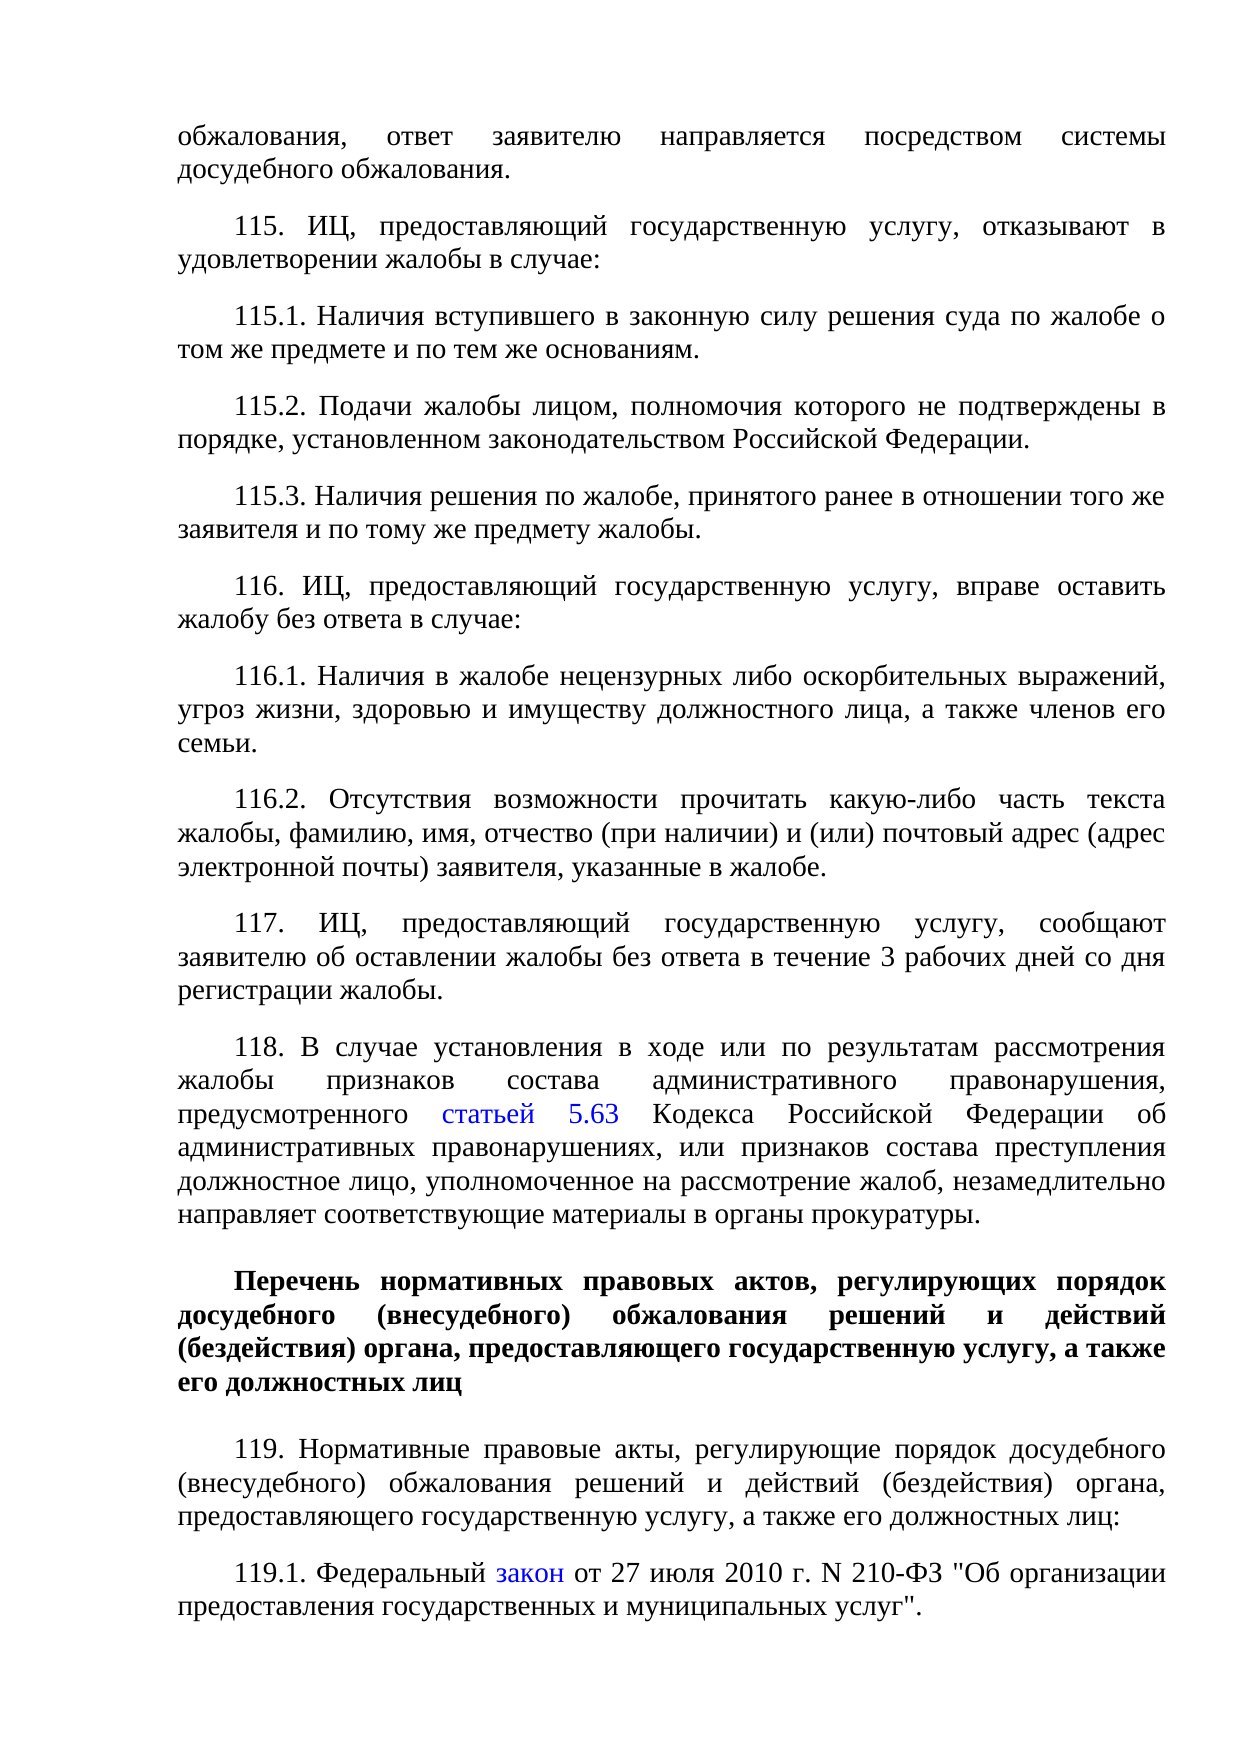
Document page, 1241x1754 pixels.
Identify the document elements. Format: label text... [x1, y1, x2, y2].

title Перечень нормативных правовых актов, регулирующих порядок досудебного (внесудебного) обжалования решений и действий (бездействия) органа, предоставляющего государственную услугу, а также его должностных лиц [177, 1263, 1167, 1398]
text 118. В случае установления в ходе или по результатам рассмотрения жалобы признаков состава административного правонарушения, предусмотренного статьей 5.63 Кодекса Российской Федерации об административных правонарушениях, или признаков состава преступления должностное лицо, уполномоченное на рассмотрение жалоб, незамедлительно направляет соответствующие материалы в органы прокуратуры. [177, 1029, 1167, 1230]
text 116.2. Отсутствия возможности прочитать какую-либо часть текста жалобы, фамилию, имя, отчество (при наличии) и (или) почтовый адрес (адрес электронной почты) заявителя, указанные в жалобе. [177, 782, 1167, 882]
text 115.1. Наличия вступившего в законную силу решения суда по жалобе о том же предмете и по тем же основаниям. [177, 298, 1167, 365]
text 119.1. Федеральный закон от 27 июля 2010 г. N 210-ФЗ "Об организации предоставления государственных и муниципальных услуг". [177, 1555, 1167, 1622]
text 116.1. Наличия в жалобе нецензурных либо оскорбительных выражений, угроз жизни, здоровью и имуществу должностного лица, а также членов его семьи. [177, 658, 1167, 759]
text 115.2. Подачи жалобы лицом, полномочия которого не подтверждены в порядке, установленном законодательством Российской Федерации. [177, 388, 1167, 455]
text 115. ИЦ, предоставляющий государственную услугу, отказывают в удовлетворении жалобы в случае: [177, 208, 1167, 275]
text 116. ИЦ, предоставляющий государственную услугу, вправе оставить жалобу без ответа в случае: [177, 568, 1167, 635]
text 117. ИЦ, предоставляющий государственную услугу, сообщают заявителю об оставлении жалобы без ответа в течение 3 рабочих дней со дня регистрации жалобы. [177, 905, 1167, 1006]
text 115.3. Наличия решения по жалобе, принятого ранее в отношении того же заявителя и по тому же предмету жалобы. [177, 478, 1167, 545]
text 119. Нормативные правовые акты, регулирующие порядок досудебного (внесудебного) обжалования решений и действий (бездействия) органа, предоставляющего государственную услугу, а также его должностных лиц: [177, 1431, 1167, 1532]
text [177, 118, 1167, 185]
